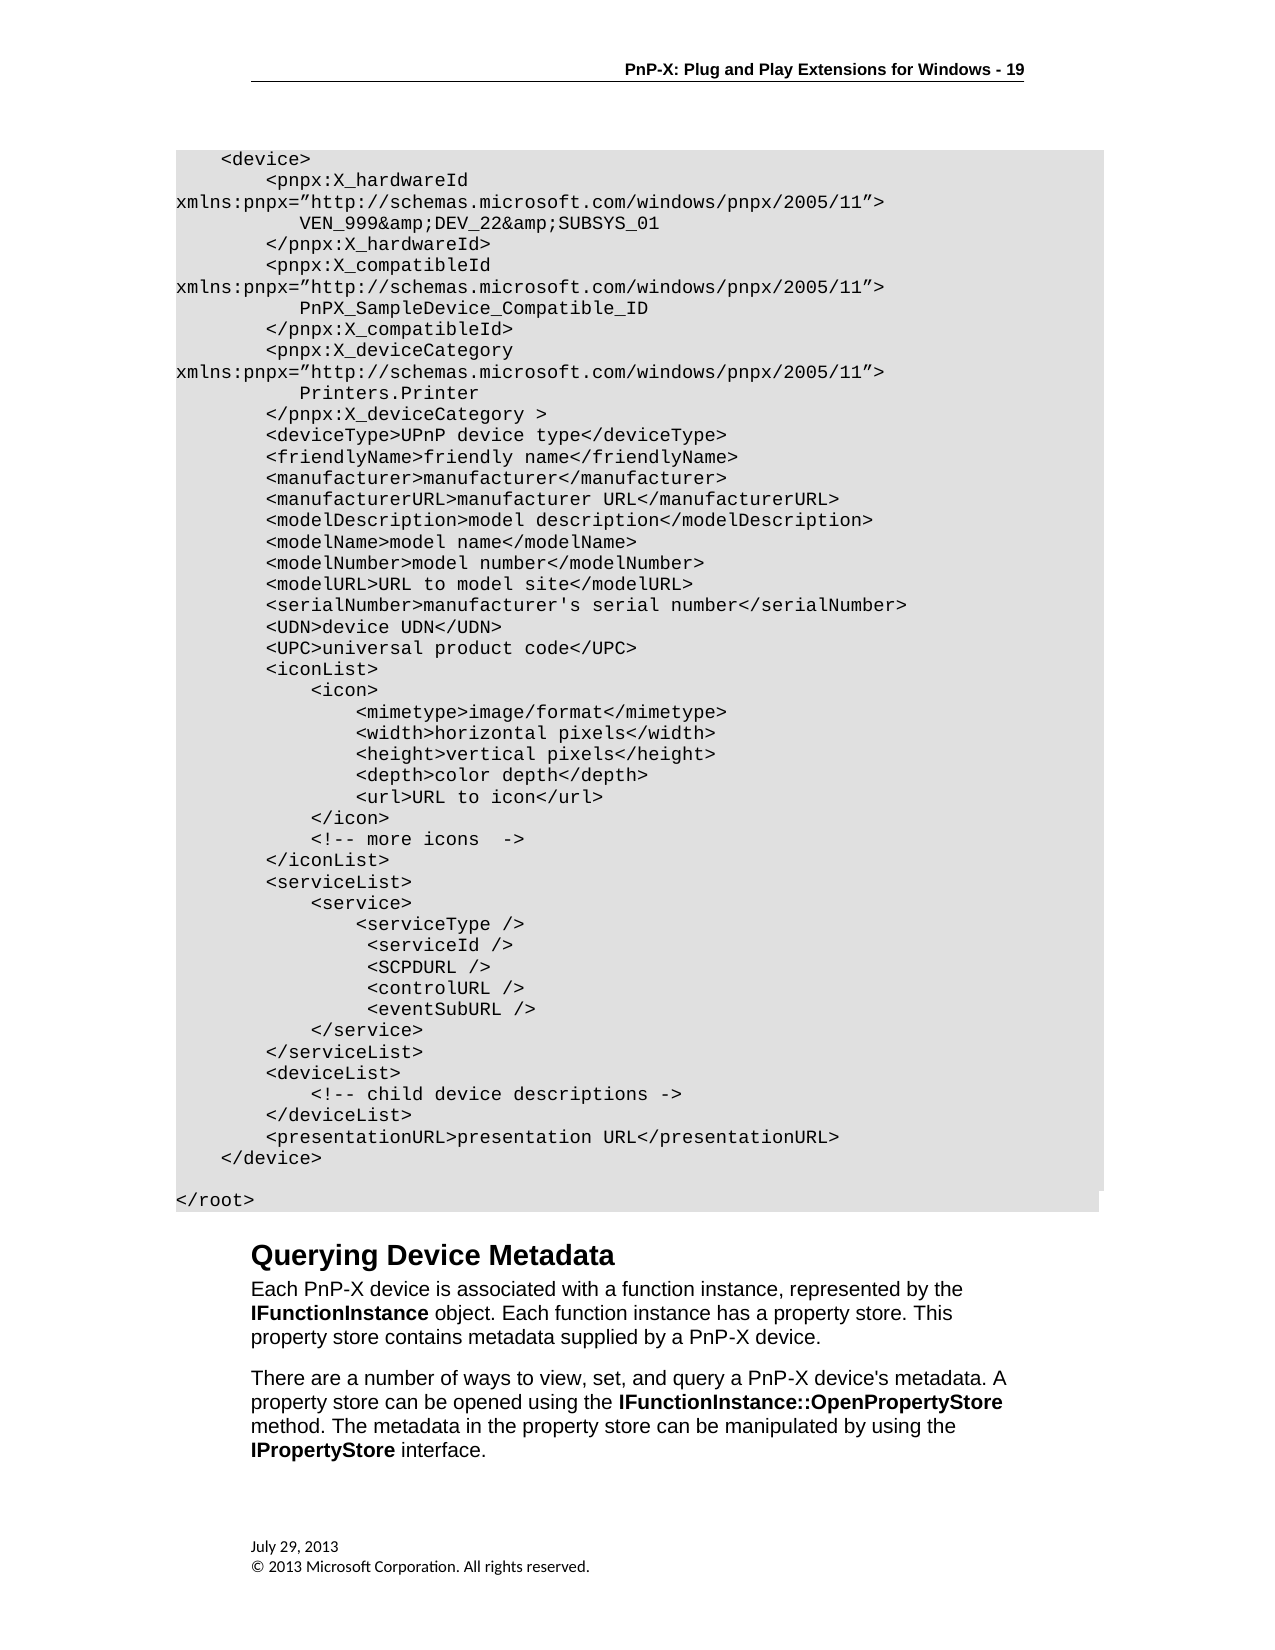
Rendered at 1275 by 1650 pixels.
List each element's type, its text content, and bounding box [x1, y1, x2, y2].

text <pnpx:X_deviceCategory xmlns:pnpx=”http://schemas.microsoft.com/windows/pnpx/2005/11”> [176, 341, 1104, 384]
text </pnpx:X_compatibleId> [176, 320, 1104, 341]
text <serviceList> [176, 872, 1104, 894]
text <serialNumber>manufacturer's serial number</serialNumber> [176, 596, 1104, 617]
text <iconList> [176, 660, 1104, 681]
text </device> [176, 1149, 1104, 1170]
text <modelURL>URL to model site</modelURL> [176, 575, 1104, 596]
text <icon> [176, 681, 1104, 702]
text <UDN>device UDN</UDN> [176, 617, 1104, 639]
text <manufacturerURL>manufacturer URL</manufacturerURL> [176, 490, 1104, 511]
text <mimetype>image/format</mimetype> [176, 702, 1104, 724]
text <presentationURL>presentation URL</presentationURL> [176, 1127, 1104, 1149]
text <depth>color depth</depth> [176, 766, 1104, 787]
text </serviceList> [176, 1042, 1104, 1064]
text <UPC>universal product code</UPC> [176, 639, 1104, 660]
text VEN_999&amp;DEV_22&amp;SUBSYS_01 [176, 214, 1104, 235]
text PnPX_SampleDevice_Compatible_ID [176, 299, 1104, 320]
text </deviceList> [176, 1106, 1104, 1127]
text </pnpx:X_hardwareId> [176, 235, 1104, 256]
text <pnpx:X_hardwareId xmlns:pnpx=”http://schemas.microsoft.com/windows/pnpx/2005/11”> [176, 171, 1104, 214]
text <serviceType /> [176, 915, 1104, 936]
text <width>horizontal pixels</width> [176, 724, 1104, 745]
text <modelNumber>model number</modelNumber> [176, 554, 1104, 575]
text There are a number of ways to view, set, and query a PnP-X device's metadata. A property store can be opened using the IFunctionInstance::OpenPropertyStore method. The metadata in the property store can be manipulated by using the IPropertyStore interface. [251, 1366, 1024, 1462]
text <eventSubURL /> [176, 1000, 1104, 1021]
text <!-- child device descriptions -> [176, 1085, 1104, 1106]
text </iconList> [176, 851, 1104, 872]
text <modelDescription>model description</modelDescription> [176, 511, 1104, 532]
text <!-- more icons -> [176, 830, 1104, 851]
text Each PnP-X device is associated with a function instance, represented by the IFunctionInstance object. Each function instance has a property store. This property store contains metadata supplied by a PnP-X device. [251, 1277, 1024, 1349]
subtitle Querying Device Metadata [251, 1237, 1024, 1271]
text <device> [176, 150, 1104, 171]
text <friendlyName>friendly name</friendlyName> [176, 447, 1104, 469]
text <serviceId /> [176, 936, 1104, 957]
text <manufacturer>manufacturer</manufacturer> [176, 469, 1104, 490]
text <deviceList> [176, 1064, 1104, 1085]
text <url>URL to icon</url> [176, 787, 1104, 809]
text <deviceType>UPnP device type</deviceType> [176, 426, 1104, 447]
text </root> [176, 1191, 1099, 1212]
text <service> [176, 894, 1104, 915]
text <SCPDURL /> [176, 957, 1104, 979]
text <height>vertical pixels</height> [176, 745, 1104, 766]
text </pnpx:X_deviceCategory > [176, 405, 1104, 426]
text <modelName>model name</modelName> [176, 532, 1104, 554]
text Printers.Printer [176, 384, 1104, 405]
text </icon> [176, 809, 1104, 830]
text </service> [176, 1021, 1104, 1042]
text <pnpx:X_compatibleId xmlns:pnpx=”http://schemas.microsoft.com/windows/pnpx/2005/11”> [176, 256, 1104, 299]
text <controlURL /> [176, 979, 1104, 1000]
